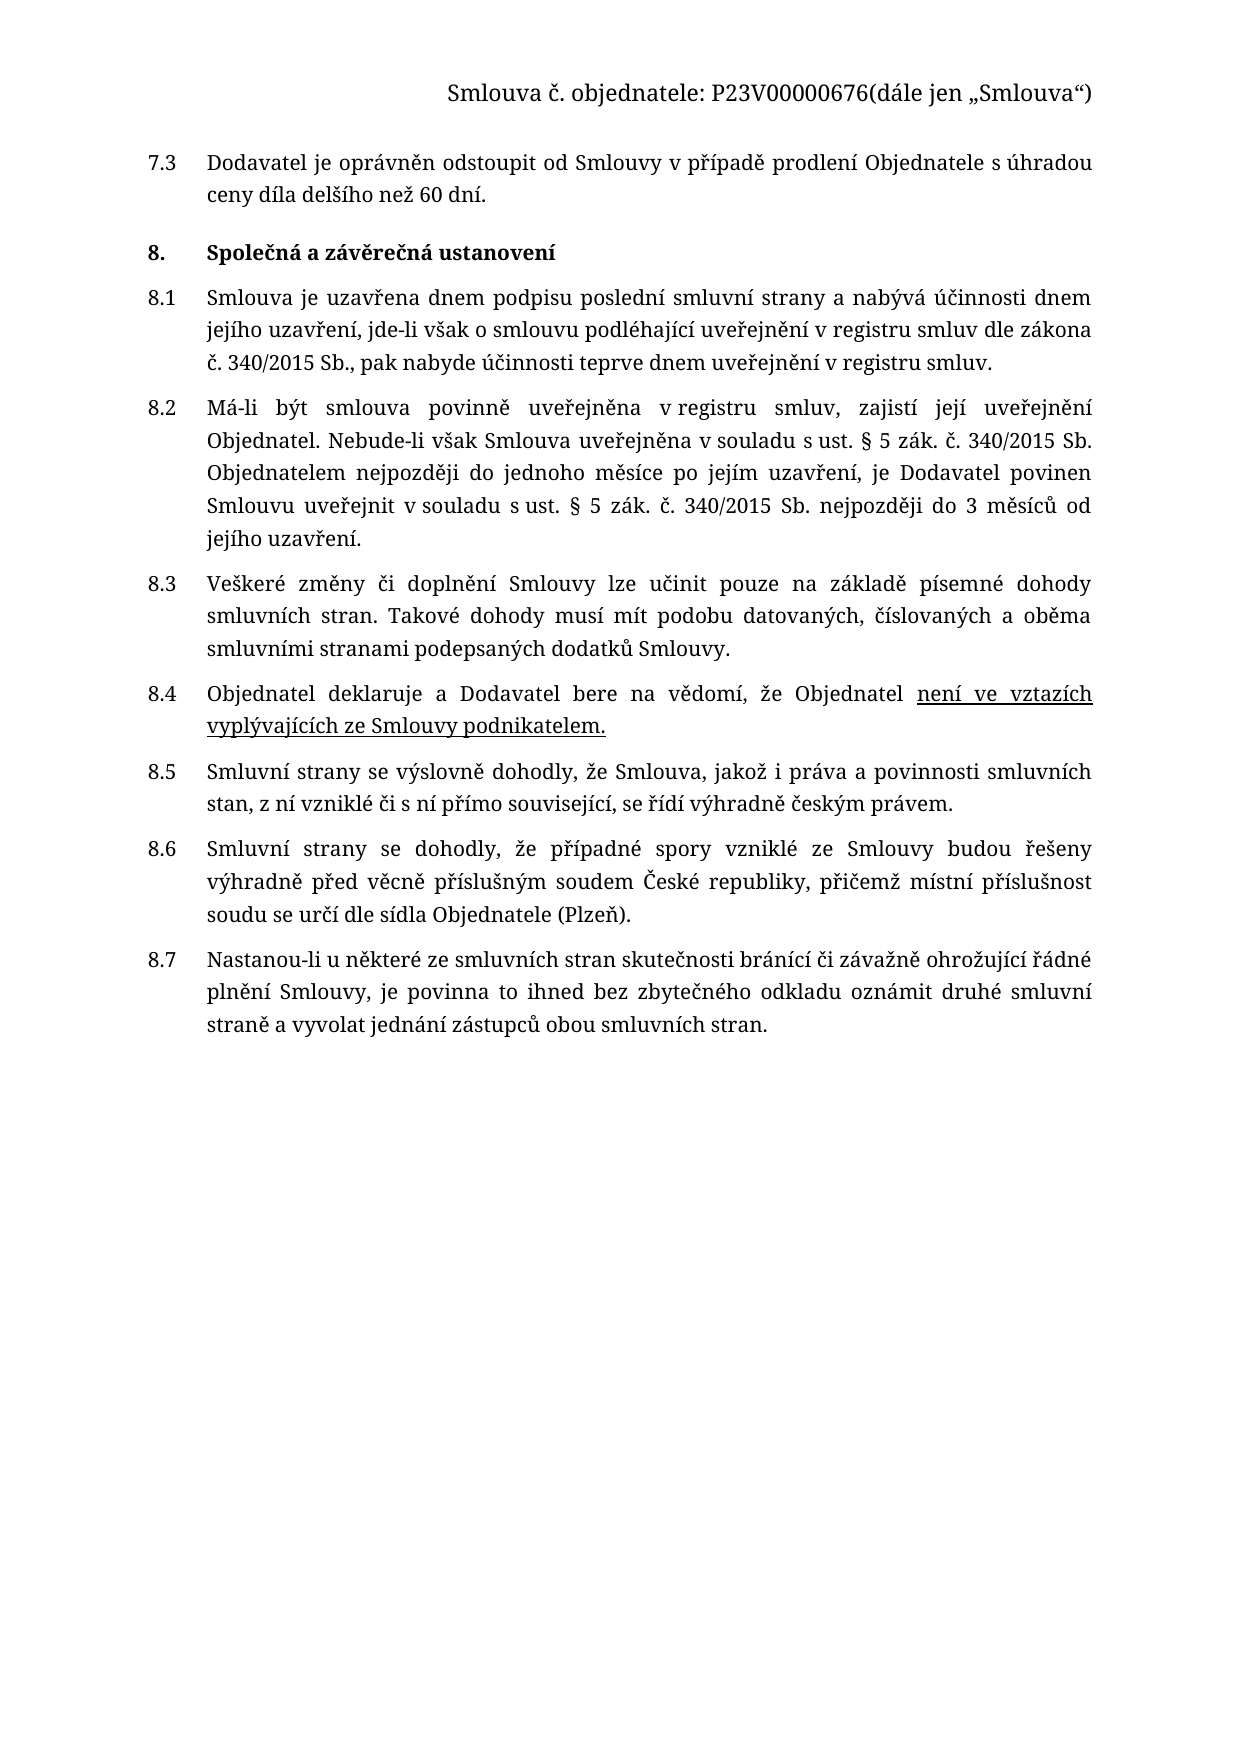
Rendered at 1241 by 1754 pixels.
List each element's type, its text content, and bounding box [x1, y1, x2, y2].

list Společná a závěrečná ustanovení [148, 238, 1093, 266]
list Objednatel deklaruje a Dodavatel bere na vědomí, že Objednatel není ve vztazích vyplývajících ze Smlouvy podnikatelem. [148, 679, 1093, 740]
list Smluvní strany se výslovně dohodly, že Smlouva, jakož i práva a povinnosti smluvních stan, z ní vzniklé či s ní přímo související, se řídí výhradně českým právem. [148, 757, 1093, 818]
list Má-li být smlouva povinně uveřejněna v registru smluv, zajistí její uveřejnění Objednatel. Nebude-li však Smlouva uveřejněna v souladu s ust. § 5 zák. č. 340/2015 Sb. Objednatelem nejpozději do jednoho měsíce po jejím uzavření, je Dodavatel povinen Smlouvu uveřejnit v souladu s ust. § 5 zák. č. 340/2015 Sb. nejpozději do 3 měsíců od jejího uzavření. [148, 393, 1093, 552]
list Smluvní strany se dohodly, že případné spory vzniklé ze Smlouvy budou řešeny výhradně před věcně příslušným soudem České republiky, přičemž místní příslušnost soudu se určí dle sídla Objednatele (Plzeň). [148, 834, 1093, 928]
list Veškeré změny či doplnění Smlouvy lze učinit pouze na základě písemné dohody smluvních stran. Takové dohody musí mít podobu datovaných, číslovaných a oběma smluvními stranami podepsaných dodatků Smlouvy. [148, 569, 1093, 662]
list Smlouva je uzavřena dnem podpisu poslední smluvní strany a nabývá účinnosti dnem jejího uzavření, jde-li však o smlouvu podléhající uveřejnění v registru smluv dle zákona č. 340/2015 Sb., pak nabyde účinnosti teprve dnem uveřejnění v registru smluv. [148, 283, 1093, 377]
list Nastanou-li u některé ze smluvních stran skutečnosti bránící či závažně ohrožující řádné plnění Smlouvy, je povinna to ihned bez zbytečného odkladu oznámit druhé smluvní straně a vyvolat jednání zástupců obou smluvních stran. [148, 945, 1093, 1038]
list Dodavatel je oprávněn odstoupit od Smlouvy v případě prodlení Objednatele s úhradou ceny díla delšího než 60 dní. [148, 148, 1093, 209]
